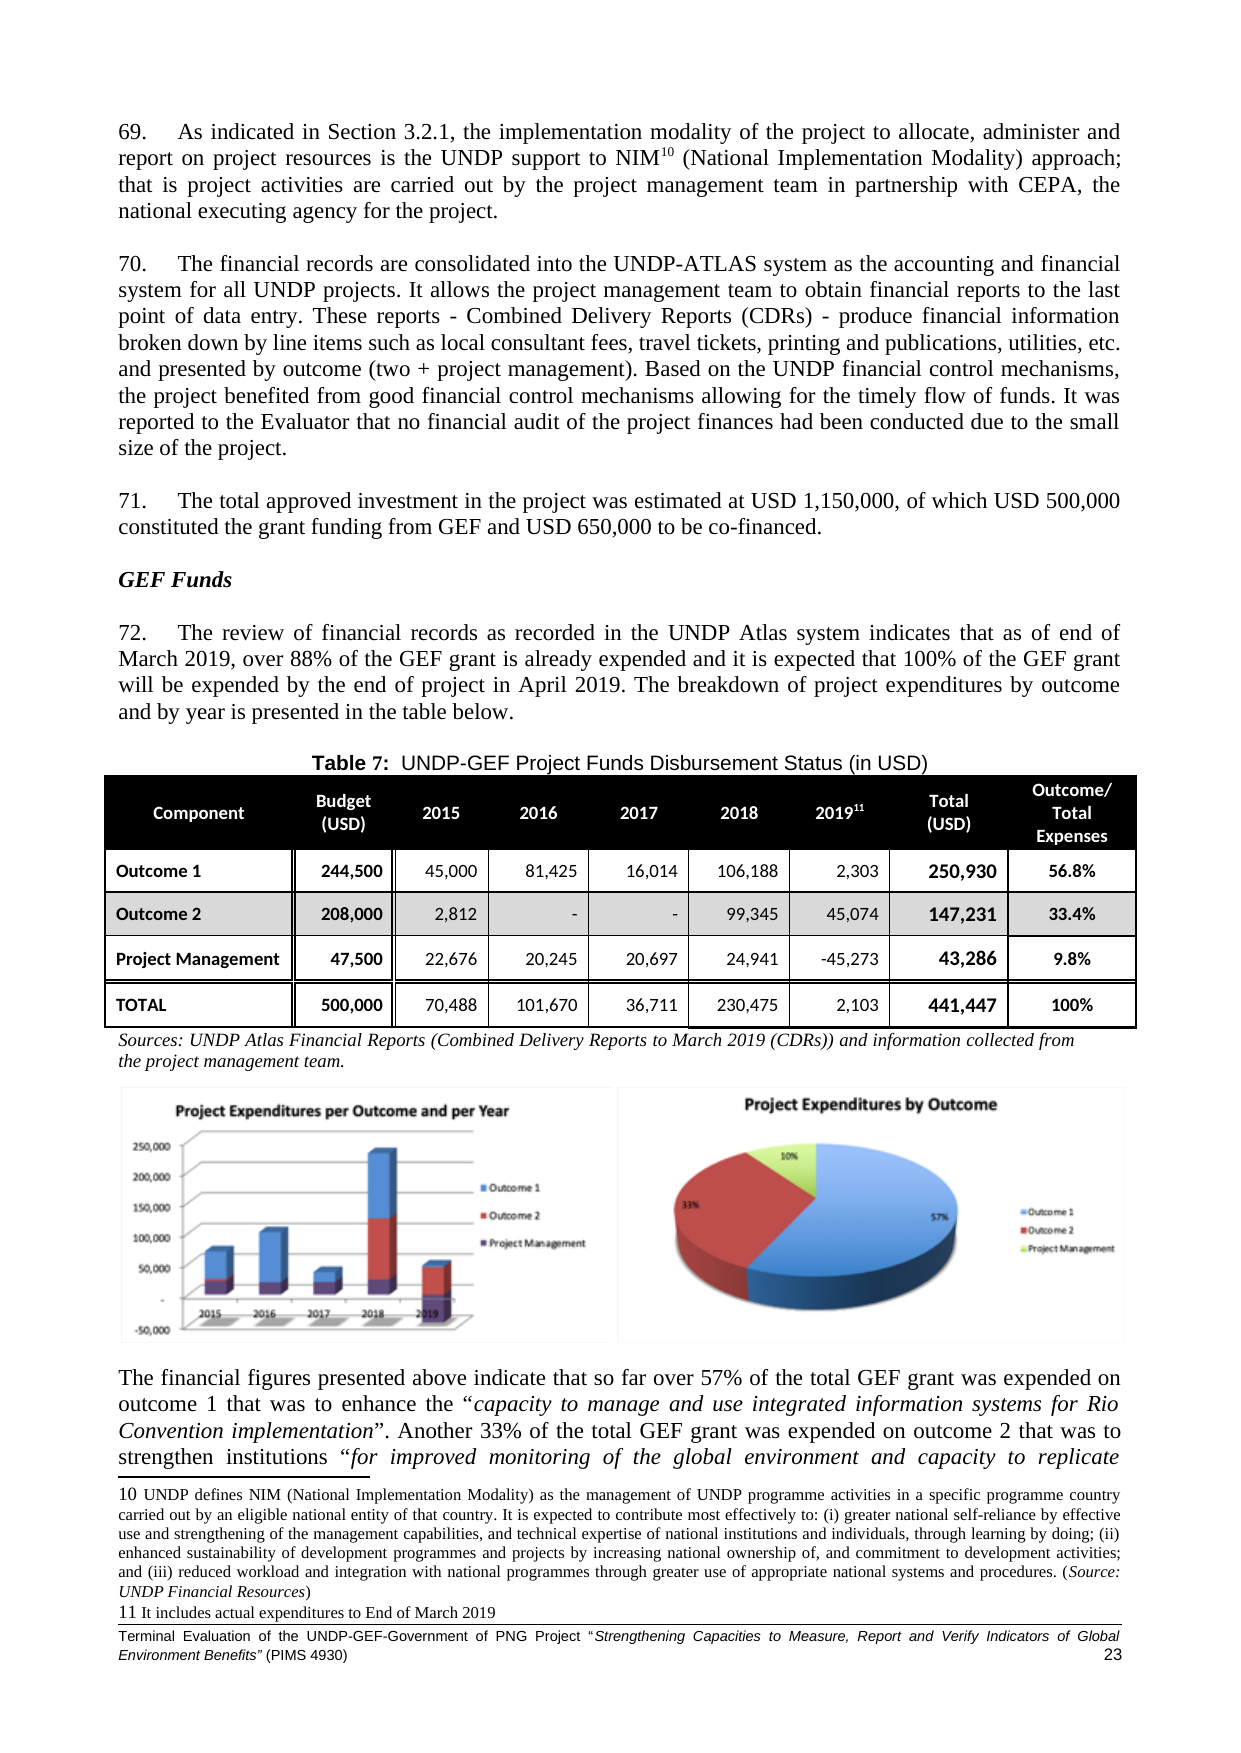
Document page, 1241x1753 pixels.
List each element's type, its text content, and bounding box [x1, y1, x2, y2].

picture [121, 1087, 613, 1343]
table_header Budget (USD) [296, 777, 391, 848]
list The total approved investment in the project was estimated at USD 1,150,000, of which USD 500,000 constituted the grant funding from GEF and USD 650,000 to be co-financed. [118, 487, 1122, 540]
table_cell 147,231 [890, 893, 1007, 935]
table_cell Outcome 2 [106, 893, 291, 935]
table_cell - [489, 893, 588, 935]
table_cell 106,188 [689, 850, 789, 891]
table_cell 20,245 [489, 936, 588, 979]
table_header Outcome/ Total Expenses [1009, 777, 1135, 848]
table_cell Project Management [106, 936, 291, 979]
table_cell 45,074 [790, 893, 889, 935]
table_header 2016 [489, 777, 588, 848]
table_cell 16,014 [589, 850, 688, 891]
list The review of financial records as recorded in the UNDP Atlas system indicates that as of end of March 2019, over 88% of the GEF grant is already expended and it is expected that 100% of the GEF grant will be expended by the end of project in April 2019. The breakdown of project expenditures by outcome and by year is presented in the table below. [118, 619, 1122, 724]
table_cell 33.4% [1009, 893, 1135, 935]
table_header 2018 [689, 777, 789, 848]
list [118, 1100, 1122, 1469]
table_cell 500,000 [296, 984, 391, 1026]
table_cell 56.8% [1009, 850, 1135, 891]
table_cell 2,812 [396, 893, 488, 935]
table_cell 22,676 [396, 936, 488, 979]
list Sources: UNDP Atlas Financial Reports (Combined Delivery Reports to March 2019 (CDRs)) and information collected from the project management team. [118, 1028, 1078, 1072]
table_header Total (USD) [890, 777, 1007, 848]
table_cell 9.8% [1009, 937, 1135, 979]
table_cell Outcome 1 [106, 850, 291, 891]
table_cell 101,670 [489, 984, 588, 1026]
list As indicated in Section 3.2.1, the implementation modality of the project to allocate, administer and report on project resources is the UNDP support to NIM (National Implementation Modality) approach; that is project activities are carried out by the project management team in partnership with CEPA, the national executing agency for the project. [118, 118, 1122, 223]
table_cell 441,447 [890, 984, 1007, 1026]
table_header 2019 [790, 777, 889, 848]
list The financial records are consolidated into the UNDP-ATLAS system as the accounting and financial system for all UNDP projects. It allows the project management team to obtain financial reports to the last point of data entry. These reports - Combined Delivery Reports (CDRs) - produce financial information broken down by line items such as local consultant fees, travel tickets, printing and publications, utilities, etc. and presented by outcome (two + project management). Based on the UNDP financial control mechanisms, the project benefited from good financial control mechanisms allowing for the timely flow of funds. It was reported to the Evaluator that no financial audit of the project finances had been conducted due to the small size of the project. [118, 250, 1122, 461]
table_cell 244,500 [296, 850, 391, 891]
table_cell 2,103 [790, 984, 889, 1026]
list GEF Funds [118, 566, 1122, 592]
picture [617, 1087, 1125, 1343]
table_cell 2,303 [790, 850, 889, 891]
table_cell 81,425 [489, 850, 588, 891]
table_header 2015 [396, 777, 488, 848]
table_cell TOTAL [106, 984, 291, 1026]
table_cell 47,500 [296, 936, 391, 979]
table_cell 45,000 [396, 850, 488, 891]
table_cell 230,475 [689, 984, 789, 1026]
table_header 2017 [589, 777, 688, 848]
table_cell 70,488 [396, 984, 488, 1026]
table_cell - [589, 893, 688, 935]
table_cell -45,273 [790, 936, 889, 979]
table_cell 36,711 [589, 984, 688, 1026]
table_cell 100% [1009, 984, 1135, 1026]
table_cell 24,941 [689, 936, 789, 979]
text Table 7: UNDP-GEF Project Funds Disbursement Status (in USD) [118, 751, 1122, 775]
table_cell 208,000 [296, 893, 391, 935]
table_cell 250,930 [890, 850, 1007, 891]
table_cell 99,345 [689, 893, 789, 935]
table_header Component [106, 777, 291, 848]
table_cell 20,697 [589, 936, 688, 979]
table_cell 43,286 [890, 936, 1007, 979]
